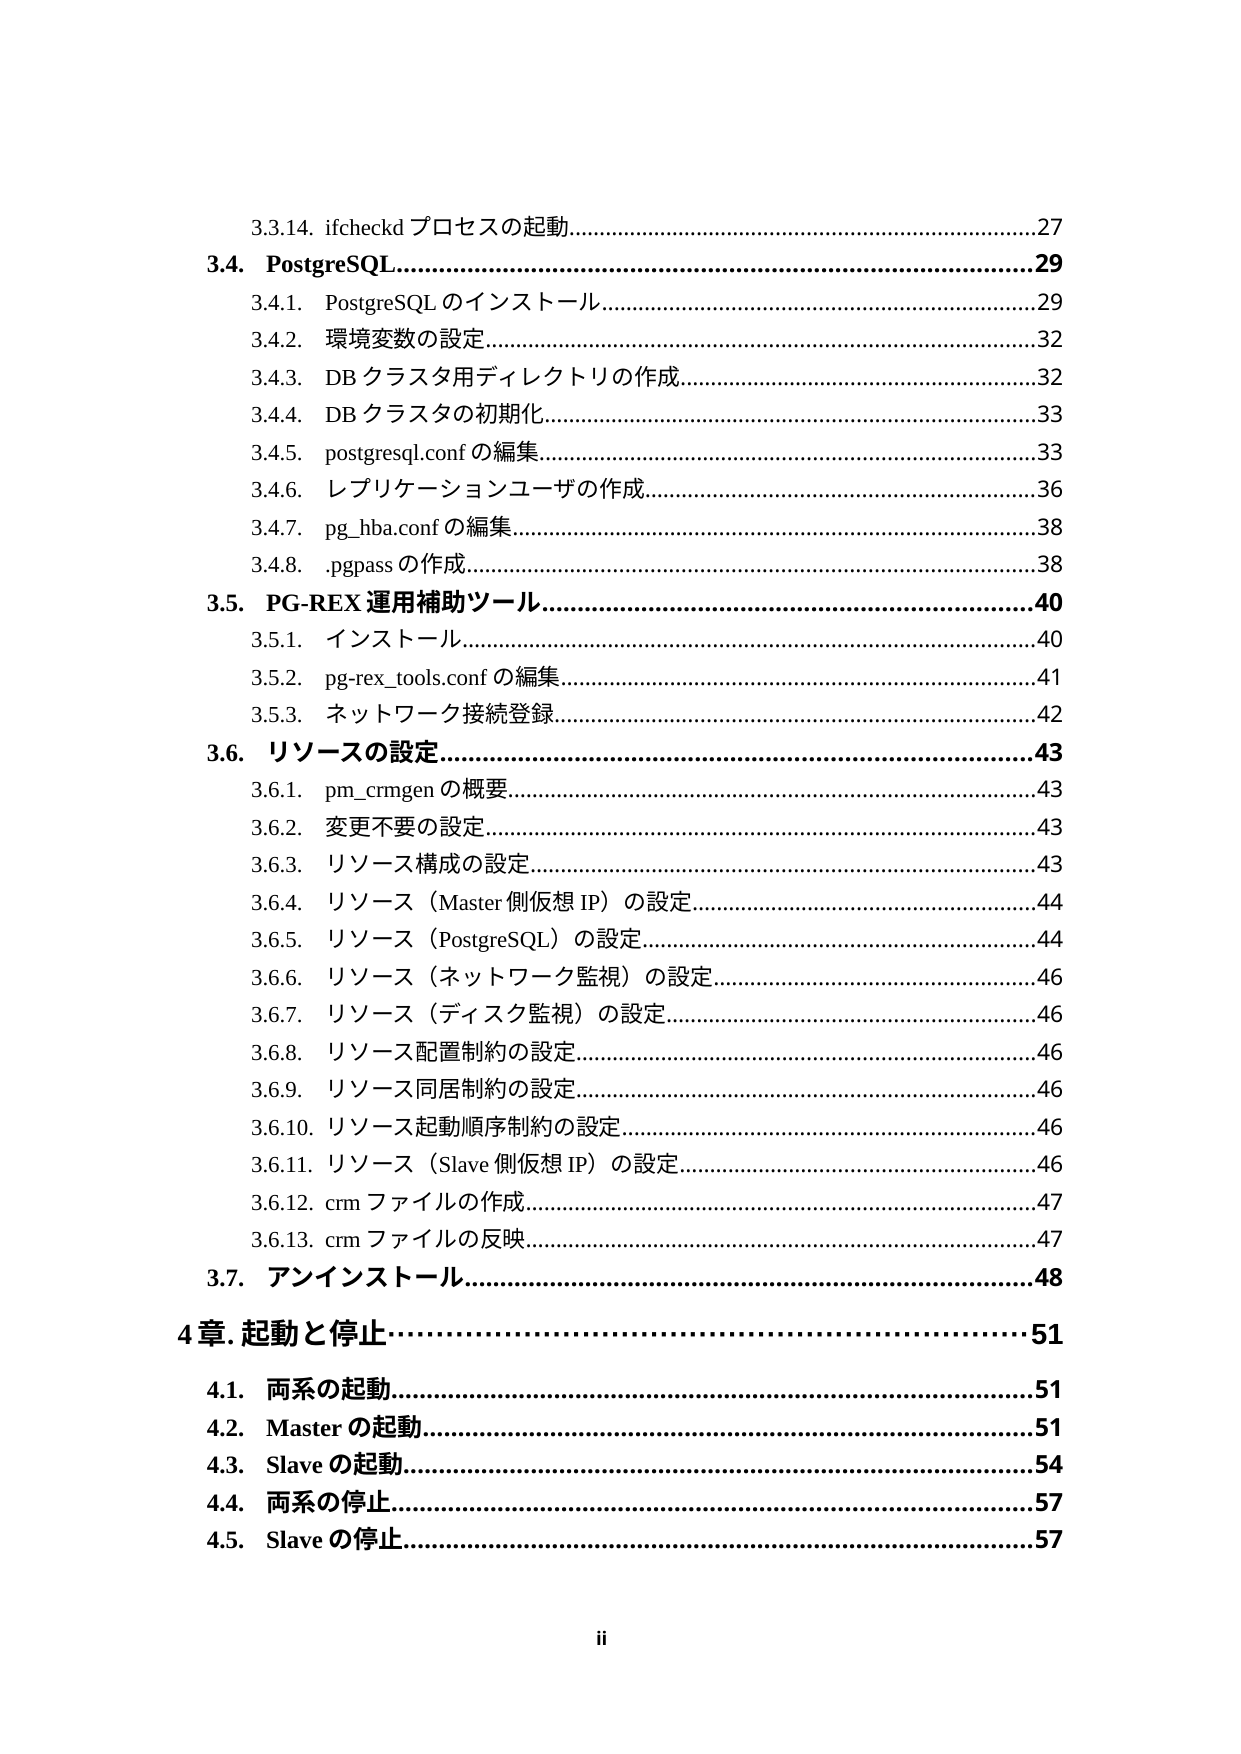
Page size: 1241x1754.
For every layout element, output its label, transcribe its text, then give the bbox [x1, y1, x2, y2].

text 3.6.8. リソース配置制約の設定 46 [177, 1032, 1063, 1069]
text 4章. 起動と停止 51 [177, 1294, 1063, 1369]
text 3.4.6. レプリケーションユーザの作成 36 [177, 469, 1063, 507]
text 4.1. 両系の起動 51 [177, 1369, 913, 1407]
text 3.6.3. リソース構成の設定 43 [177, 844, 1063, 882]
text 4.4. 両系の停止 57 [177, 1482, 913, 1519]
text 3.4.8. .pgpassの作成 38 [177, 544, 1063, 582]
text 3.6.1. pm_crmgenの概要 43 [177, 769, 1063, 807]
text 3.4.5. postgresql.confの編集 33 [177, 432, 1063, 469]
text 3.4.1. PostgreSQLのインストール 29 [177, 282, 1063, 319]
text 3.6.7. リソース（ディスク監視）の設定 46 [177, 994, 1063, 1032]
text 3.4.2. 環境変数の設定 32 [177, 319, 1063, 357]
text 3.4.4. DBクラスタの初期化 33 [177, 394, 1063, 432]
text 3.5. PG-REX運用補助ツール 40 [177, 582, 913, 619]
text 3.5.3. ネットワーク接続登録 42 [177, 694, 1063, 732]
text 4.5. Slaveの停止 57 [177, 1519, 913, 1557]
text 3.6.9. リソース同居制約の設定 46 [177, 1069, 1063, 1107]
text 3.5.1. インストール 40 [177, 619, 1063, 657]
text 3.6.12. crmファイルの作成 47 [177, 1182, 1063, 1219]
text 3.6.11. リソース（Slave側仮想IP）の設定 46 [177, 1144, 1063, 1182]
text 3.3.14. ifcheckdプロセスの起動 27 [177, 207, 1063, 244]
text 3.4. PostgreSQL 29 [177, 244, 913, 282]
text 3.6.10. リソース起動順序制約の設定 46 [177, 1107, 1063, 1144]
text 4.2. Masterの起動 51 [177, 1407, 913, 1444]
text 3.4.3. DBクラスタ用ディレクトリの作成 32 [177, 357, 1063, 394]
text 3.6.4. リソース（Master側仮想IP）の設定 44 [177, 882, 1063, 919]
text 4.3. Slaveの起動 54 [177, 1444, 913, 1482]
text 3.6.13. crmファイルの反映 47 [177, 1219, 1063, 1257]
text 3.6.5. リソース（PostgreSQL）の設定 44 [177, 919, 1063, 957]
text 3.6.6. リソース（ネットワーク監視）の設定 46 [177, 957, 1063, 994]
text 3.4.7. pg_hba.confの編集 38 [177, 507, 1063, 544]
text 3.7. アンインストール 48 [177, 1257, 913, 1294]
text 3.5.2. pg-rex_tools.confの編集 41 [177, 657, 1063, 694]
text 3.6. リソースの設定 43 [177, 732, 913, 769]
text 3.6.2. 変更不要の設定 43 [177, 807, 1063, 844]
